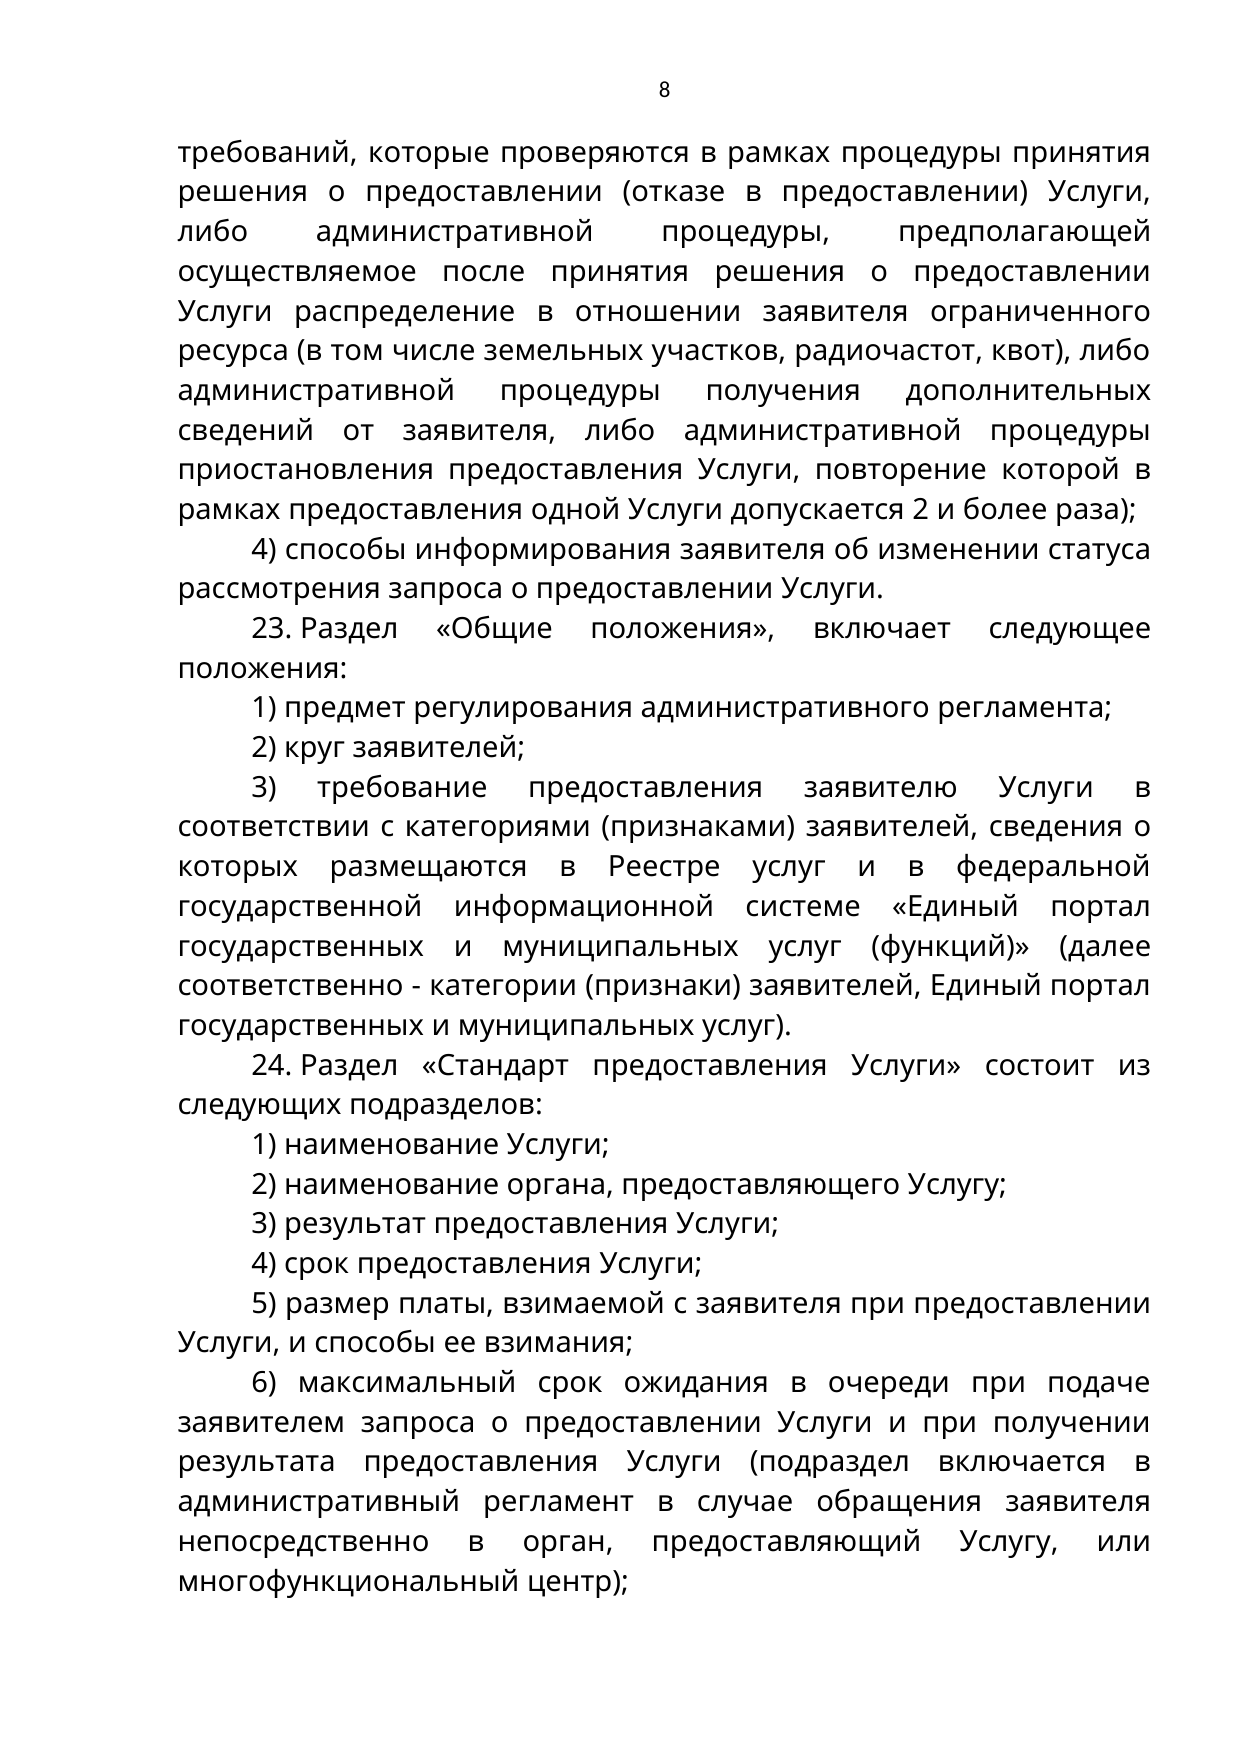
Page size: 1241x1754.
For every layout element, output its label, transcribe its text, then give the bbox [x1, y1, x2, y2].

text 2) круг заявителей; [177, 726, 1152, 766]
text 1) предмет регулирования административного регламента; [177, 687, 1152, 726]
list Раздел «Общие положения», включает следующее положения: [177, 607, 1152, 687]
text 4) срок предоставления Услуги; [177, 1242, 1152, 1282]
text 4) способы информирования заявителя об изменении статуса рассмотрения запроса о предоставлении Услуги. [177, 528, 1152, 607]
text 6) максимальный срок ожидания в очереди при подаче заявителем запроса о предоставлении Услуги и при получении результата предоставления Услуги (подраздел включается в административный регламент в случае обращения заявителя непосредственно в орган, предоставляющий Услугу, или многофункциональный центр); [177, 1361, 1152, 1599]
text 3) результат предоставления Услуги; [177, 1203, 1152, 1242]
text 1) наименование Услуги; [177, 1123, 1152, 1163]
list Раздел «Стандарт предоставления Услуги» состоит из следующих подразделов: [177, 1044, 1152, 1123]
text 5) размер платы, взимаемой с заявителя при предоставлении Услуги, и способы ее взимания; [177, 1282, 1152, 1361]
text 2) наименование органа, предоставляющего Услугу; [177, 1163, 1152, 1203]
text 3) требование предоставления заявителю Услуги в соответствии с категориями (признаками) заявителей, сведения о которых размещаются в Реестре услуг и в федеральной государственной информационной системе «Единый портал государственных и муниципальных услуг (функций)» (далее соответственно - категории (признаки) заявителей, Единый портал государственных и муниципальных услуг). [177, 766, 1152, 1044]
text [177, 131, 1152, 528]
